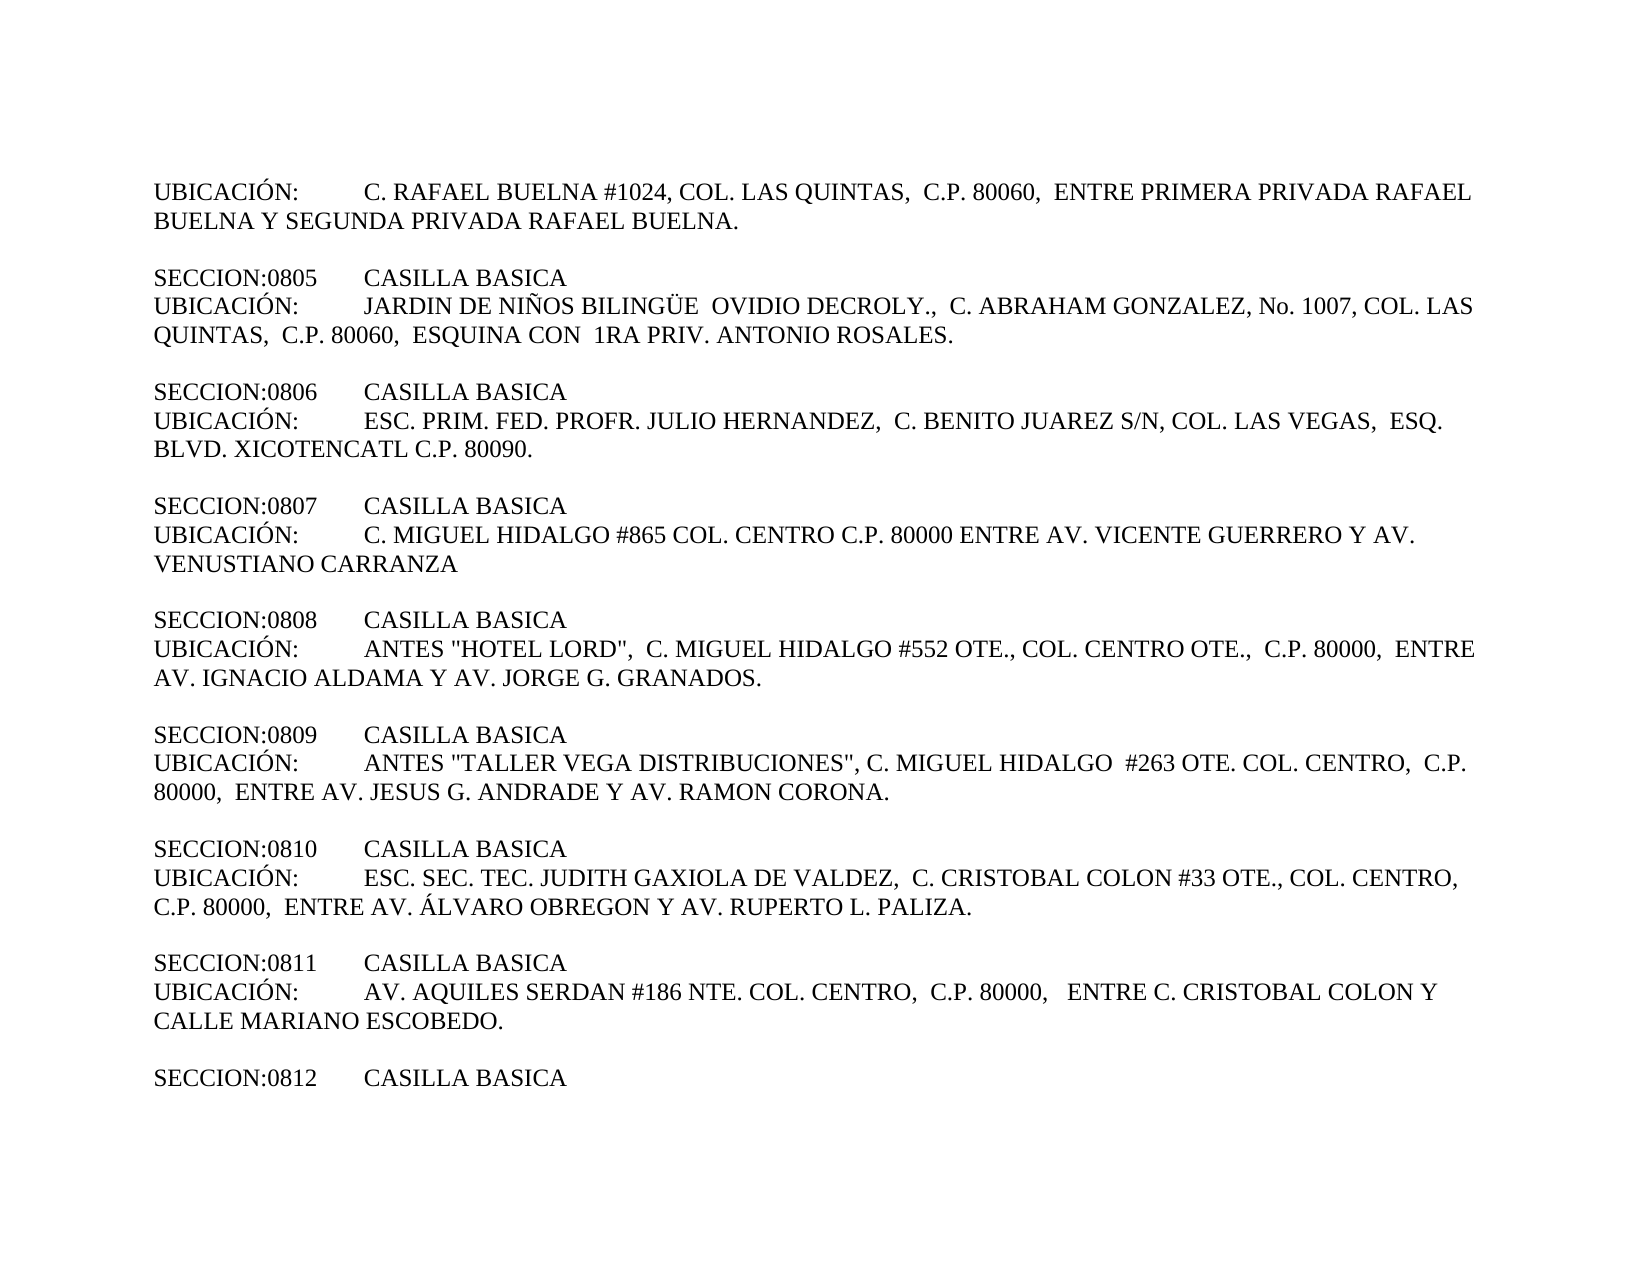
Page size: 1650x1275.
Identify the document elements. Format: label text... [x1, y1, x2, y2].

text UBICACIÓN: ESC. SEC. TEC. JUDITH GAXIOLA DE VALDEZ, C. CRISTOBAL COLON #33 OTE., COL. CENTRO, C.P. 80000, ENTRE AV. ÁLVARO OBREGON Y AV. RUPERTO L. PALIZA. [153, 863, 1502, 920]
text SECCION:0807 CASILLA BASICA [153, 491, 1502, 520]
text UBICACIÓN: C. RAFAEL BUELNA #1024, COL. LAS QUINTAS, C.P. 80060, ENTRE PRIMERA PRIVADA RAFAEL BUELNA Y SEGUNDA PRIVADA RAFAEL BUELNA. [153, 177, 1502, 235]
text UBICACIÓN: AV. AQUILES SERDAN #186 NTE. COL. CENTRO, C.P. 80000, ENTRE C. CRISTOBAL COLON Y CALLE MARIANO ESCOBEDO. [153, 977, 1502, 1034]
text UBICACIÓN: ANTES "HOTEL LORD", C. MIGUEL HIDALGO #552 OTE., COL. CENTRO OTE., C.P. 80000, ENTRE AV. IGNACIO ALDAMA Y AV. JORGE G. GRANADOS. [153, 634, 1502, 692]
text SECCION:0808 CASILLA BASICA [153, 606, 1502, 634]
text SECCION:0812 CASILLA BASICA [153, 1063, 1502, 1091]
text UBICACIÓN: C. MIGUEL HIDALGO #865 COL. CENTRO C.P. 80000 ENTRE AV. VICENTE GUERRERO Y AV. VENUSTIANO CARRANZA [153, 520, 1502, 577]
text SECCION:0805 CASILLA BASICA [153, 263, 1502, 291]
text UBICACIÓN: JARDIN DE NIÑOS BILINGÜE OVIDIO DECROLY., C. ABRAHAM GONZALEZ, No. 1007, COL. LAS QUINTAS, C.P. 80060, ESQUINA CON 1RA PRIV. ANTONIO ROSALES. [153, 291, 1502, 349]
text SECCION:0810 CASILLA BASICA [153, 834, 1502, 863]
text SECCION:0806 CASILLA BASICA [153, 377, 1502, 406]
text UBICACIÓN: ANTES "TALLER VEGA DISTRIBUCIONES", C. MIGUEL HIDALGO #263 OTE. COL. CENTRO, C.P. 80000, ENTRE AV. JESUS G. ANDRADE Y AV. RAMON CORONA. [153, 748, 1502, 806]
text UBICACIÓN: ESC. PRIM. FED. PROFR. JULIO HERNANDEZ, C. BENITO JUAREZ S/N, COL. LAS VEGAS, ESQ. BLVD. XICOTENCATL C.P. 80090. [153, 406, 1502, 463]
text SECCION:0809 CASILLA BASICA [153, 720, 1502, 748]
text SECCION:0811 CASILLA BASICA [153, 948, 1502, 977]
